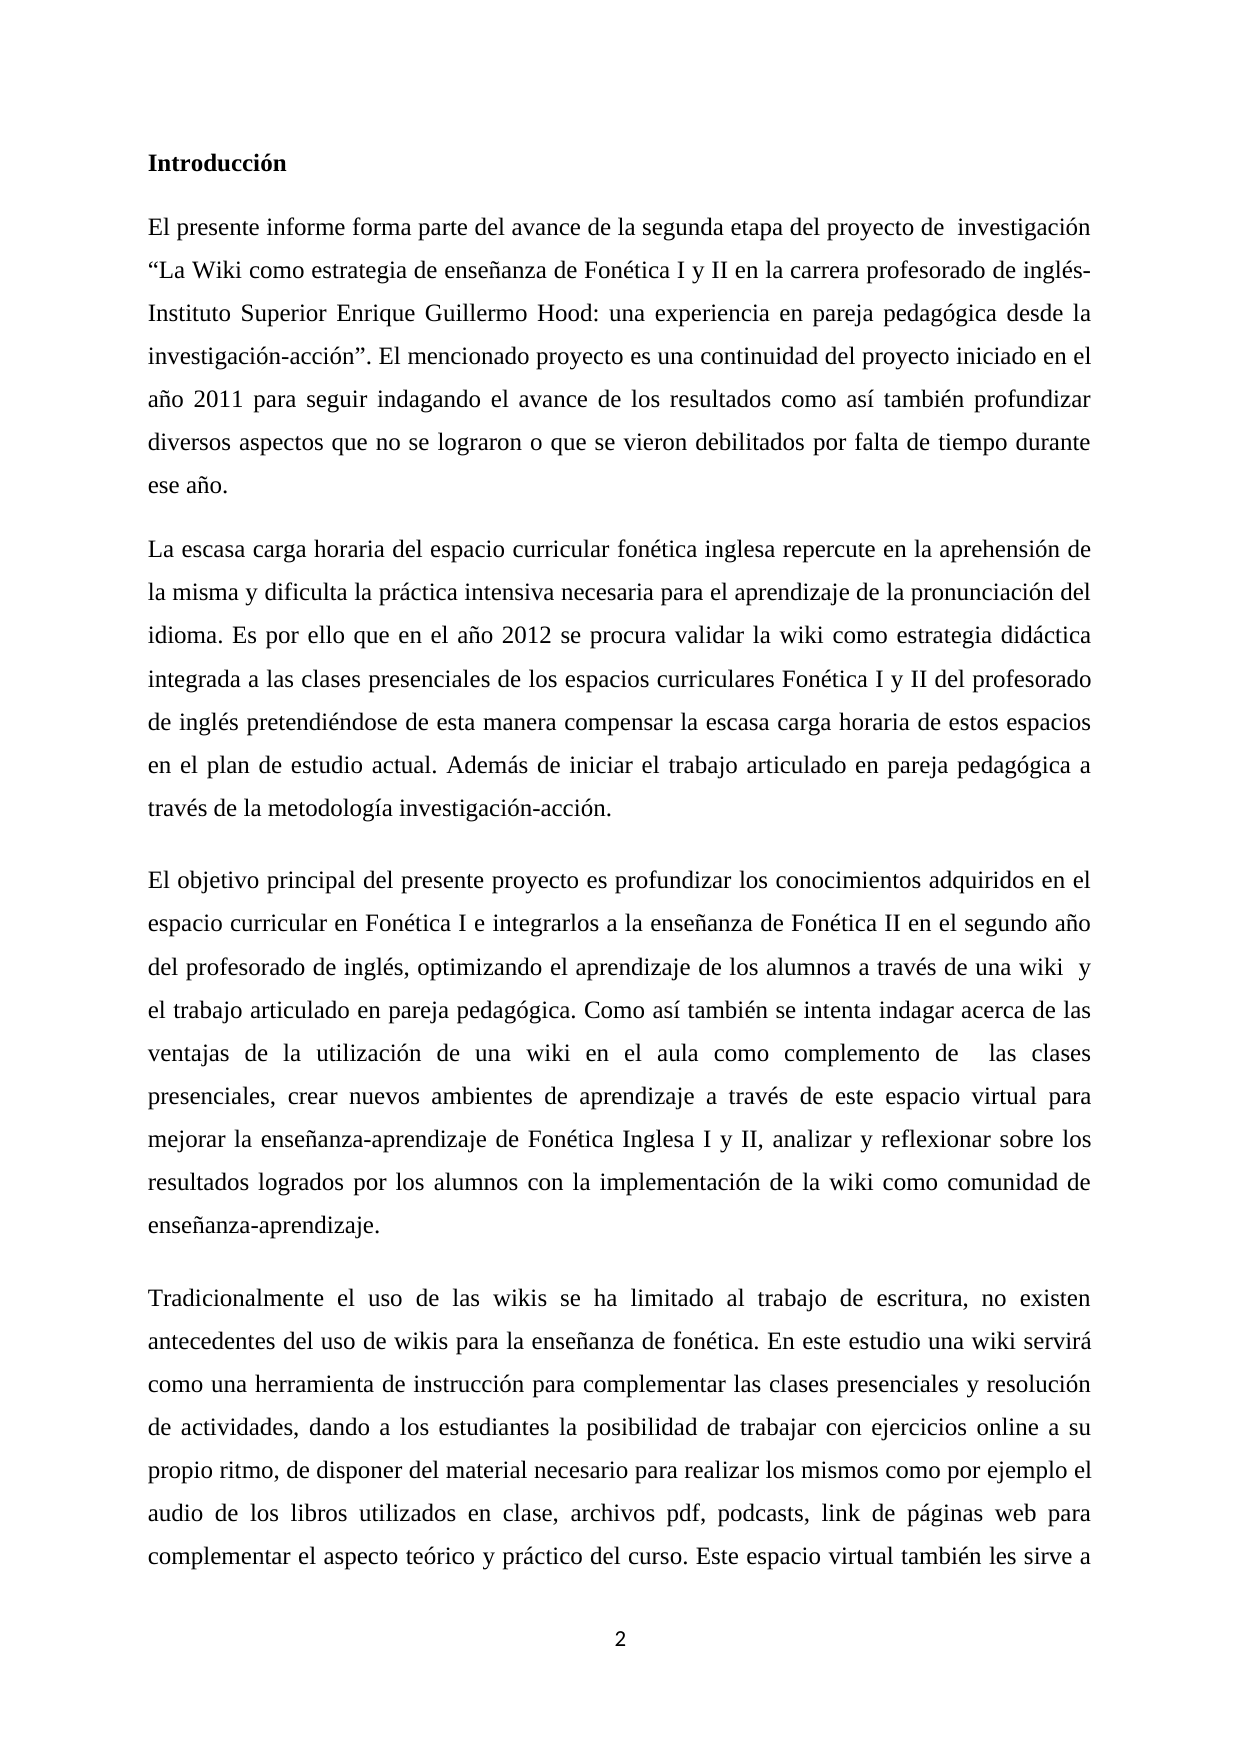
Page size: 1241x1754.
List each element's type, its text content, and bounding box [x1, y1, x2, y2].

text El presente informe forma parte del avance de la segunda etapa del proyecto de investigación “La Wiki como estrategia de enseñanza de Fonética I y II en la carrera profesorado de inglés- Instituto Superior Enrique Guillermo Hood: una experiencia en pareja pedagógica desde la investigación-acción”. El mencionado proyecto es una continuidad del proyecto iniciado en el año 2011 para seguir indagando el avance de los resultados como así también profundizar diversos aspectos que no se lograron o que se vieron debilitados por falta de tiempo durante ese año. [148, 212, 1092, 499]
text La escasa carga horaria del espacio curricular fonética inglesa repercute en la aprehensión de la misma y dificulta la práctica intensiva necesaria para el aprendizaje de la pronunciación del idioma. Es por ello que en el año 2012 se procura validar la wiki como estrategia didáctica integrada a las clases presenciales de los espacios curriculares Fonética I y II del profesorado de inglés pretendiéndose de esta manera compensar la escasa carga horaria de estos espacios en el plan de estudio actual. Además de iniciar el trabajo articulado en pareja pedagógica a través de la metodología investigación-acción. [148, 534, 1092, 822]
text Introducción [148, 148, 1092, 176]
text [148, 1283, 1092, 1570]
text El objetivo principal del presente proyecto es profundizar los conocimientos adquiridos en el espacio curricular en Fonética I e integrarlos a la enseñanza de Fonética II en el segundo año del profesorado de inglés, optimizando el aprendizaje de los alumnos a través de una wiki y el trabajo articulado en pareja pedagógica. Como así también se intenta indagar acerca de las ventajas de la utilización de una wiki en el aula como complemento de las clases presenciales, crear nuevos ambientes de aprendizaje a través de este espacio virtual para mejorar la enseñanza-aprendizaje de Fonética Inglesa I y II, analizar y reflexionar sobre los resultados logrados por los alumnos con la implementación de la wiki como comunidad de enseñanza-aprendizaje. [148, 865, 1092, 1239]
